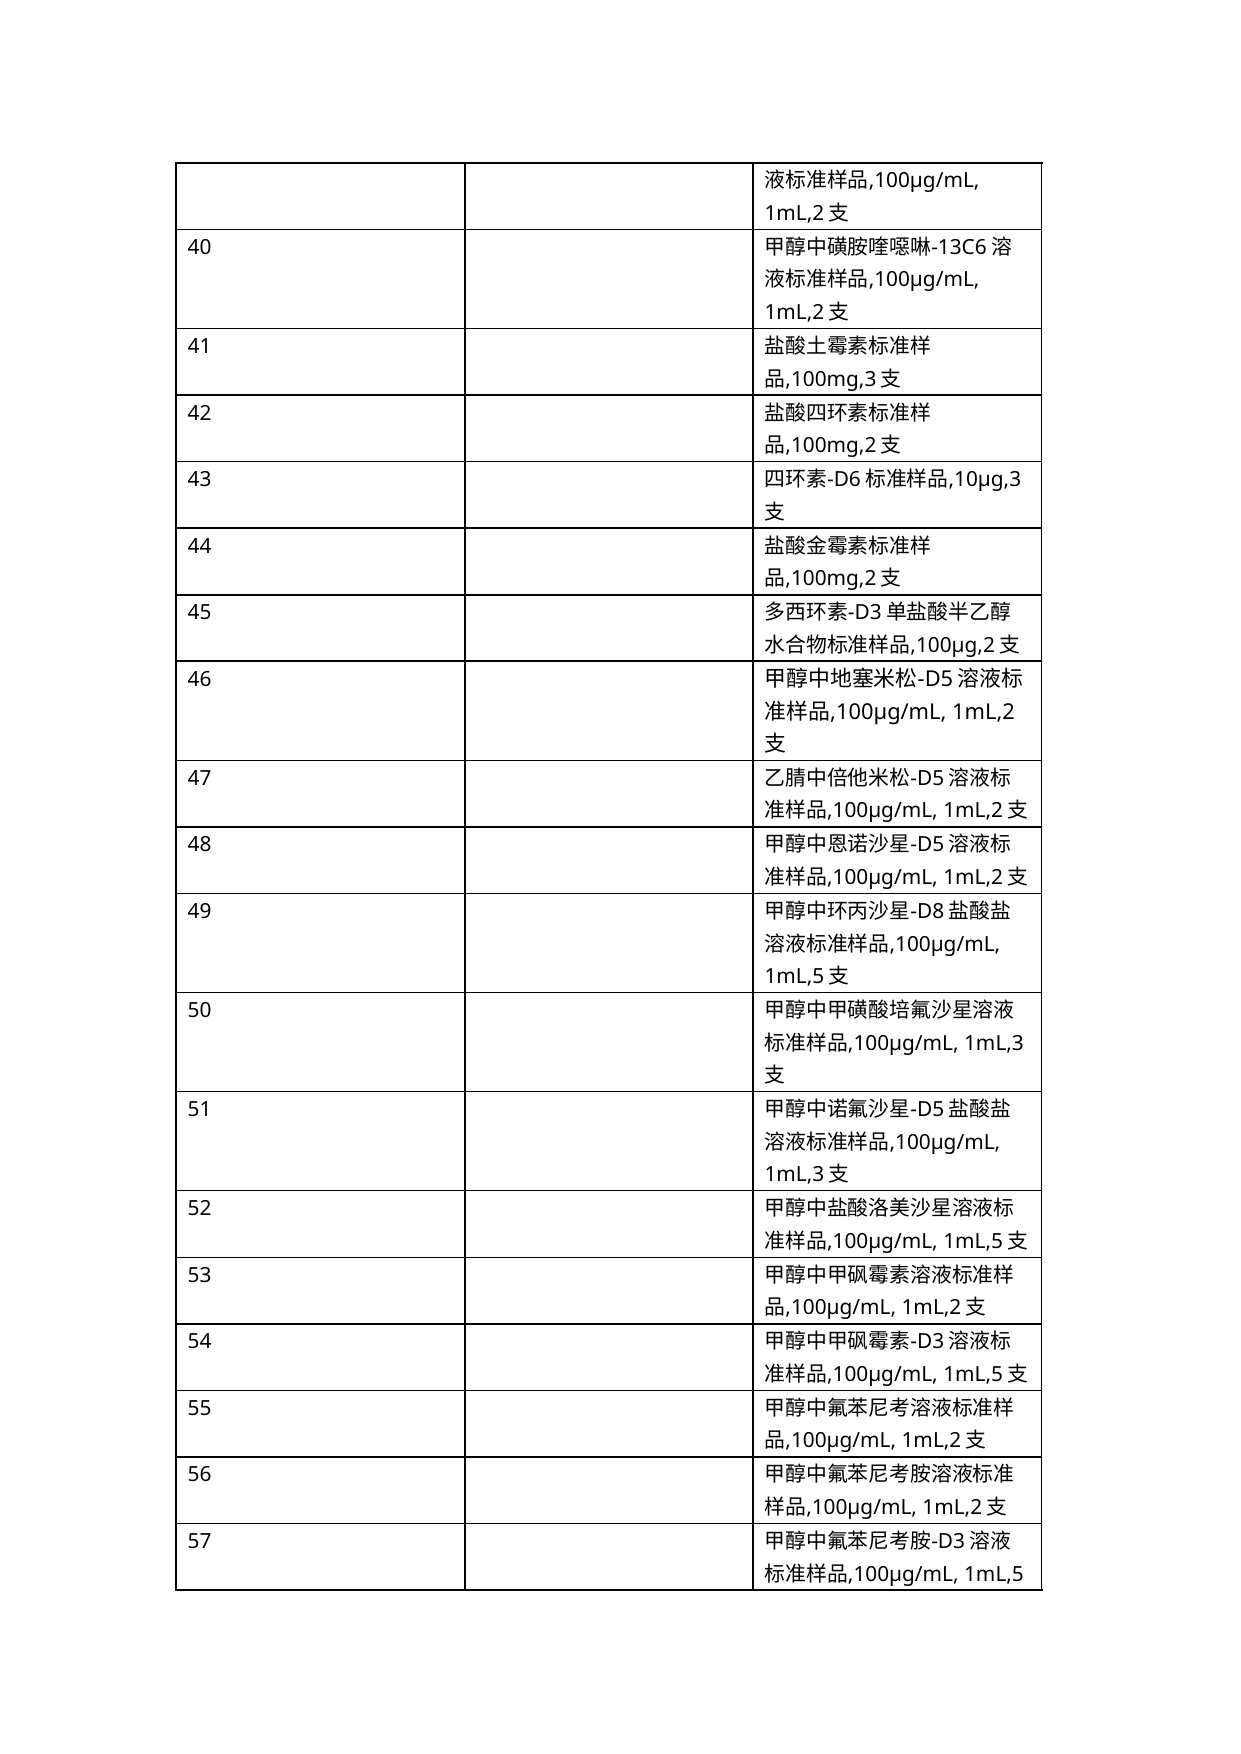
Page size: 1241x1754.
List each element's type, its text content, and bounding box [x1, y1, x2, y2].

table_cell 48 [177, 828, 464, 893]
table_cell 54 [177, 1325, 464, 1389]
table_cell 甲醇中盐酸洛美沙星溶液标准样品,100μg/mL, 1mL,5支 [754, 1191, 1041, 1256]
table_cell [754, 1524, 1041, 1589]
table_cell [466, 164, 752, 228]
table_cell 甲醇中恩诺沙星-D5溶液标准样品,100μg/mL, 1mL,2支 [754, 828, 1041, 893]
table_cell [466, 1092, 752, 1190]
table_cell 盐酸土霉素标准样品,100mg,3支 [754, 329, 1041, 394]
table_cell [466, 894, 752, 992]
table_cell 49 [177, 894, 464, 992]
table_cell 44 [177, 529, 464, 594]
table_cell [466, 329, 752, 394]
table_cell 甲醇中诺氟沙星-D5盐酸盐溶液标准样品,100μg/mL, 1mL,3支 [754, 1092, 1041, 1190]
table_cell 52 [177, 1191, 464, 1256]
table_cell [466, 1258, 752, 1323]
table_cell 盐酸四环素标准样品,100mg,2支 [754, 396, 1041, 461]
table_cell 57 [177, 1524, 464, 1589]
table_cell 53 [177, 1258, 464, 1323]
table_cell [466, 662, 752, 759]
table_cell 甲醇中甲砜霉素溶液标准样品,100μg/mL, 1mL,2支 [754, 1258, 1041, 1323]
table_cell [466, 230, 752, 328]
table_cell [466, 529, 752, 594]
table_cell 43 [177, 462, 464, 527]
table_cell 甲醇中磺胺喹噁啉-13C6溶液标准样品,100μg/mL, 1mL,2支 [754, 230, 1041, 328]
table_cell 甲醇中氟苯尼考溶液标准样品,100μg/mL, 1mL,2支 [754, 1391, 1041, 1456]
table_cell 甲醇中地塞米松-D5溶液标准样品,100μg/mL, 1mL,2支 [754, 662, 1041, 759]
table_cell 甲醇中甲磺酸培氟沙星溶液标准样品,100μg/mL, 1mL,3支 [754, 993, 1041, 1091]
table_cell [466, 1391, 752, 1456]
table_cell [466, 1458, 752, 1523]
table_cell 39 [177, 164, 464, 228]
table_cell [754, 164, 1041, 228]
table_cell 乙腈中倍他米松-D5溶液标准样品,100μg/mL, 1mL,2支 [754, 761, 1041, 826]
table_cell 甲醇中环丙沙星-D8盐酸盐溶液标准样品,100μg/mL, 1mL,5支 [754, 894, 1041, 992]
table_cell [466, 396, 752, 461]
table_cell 51 [177, 1092, 464, 1190]
table_cell 甲醇中氟苯尼考胺溶液标准样品,100μg/mL, 1mL,2支 [754, 1458, 1041, 1523]
table_cell 41 [177, 329, 464, 394]
table_cell [466, 1325, 752, 1389]
table_cell 55 [177, 1391, 464, 1456]
table_cell [466, 828, 752, 893]
table_cell 甲醇中甲砜霉素-D3溶液标准样品,100μg/mL, 1mL,5支 [754, 1325, 1041, 1389]
table_cell 42 [177, 396, 464, 461]
table_cell 56 [177, 1458, 464, 1523]
table_cell 40 [177, 230, 464, 328]
table_cell 50 [177, 993, 464, 1091]
table_cell 45 [177, 596, 464, 660]
table_cell [466, 1191, 752, 1256]
table_cell 多西环素-D3单盐酸半乙醇水合物标准样品,100μg,2支 [754, 596, 1041, 660]
table_cell [466, 462, 752, 527]
table_cell [466, 761, 752, 826]
table_cell 46 [177, 662, 464, 759]
table_cell 盐酸金霉素标准样品,100mg,2支 [754, 529, 1041, 594]
table_cell 47 [177, 761, 464, 826]
table_cell 四环素-D6标准样品,10μg,3支 [754, 462, 1041, 527]
table_cell [466, 1524, 752, 1589]
table_cell [466, 993, 752, 1091]
table_cell [466, 596, 752, 660]
